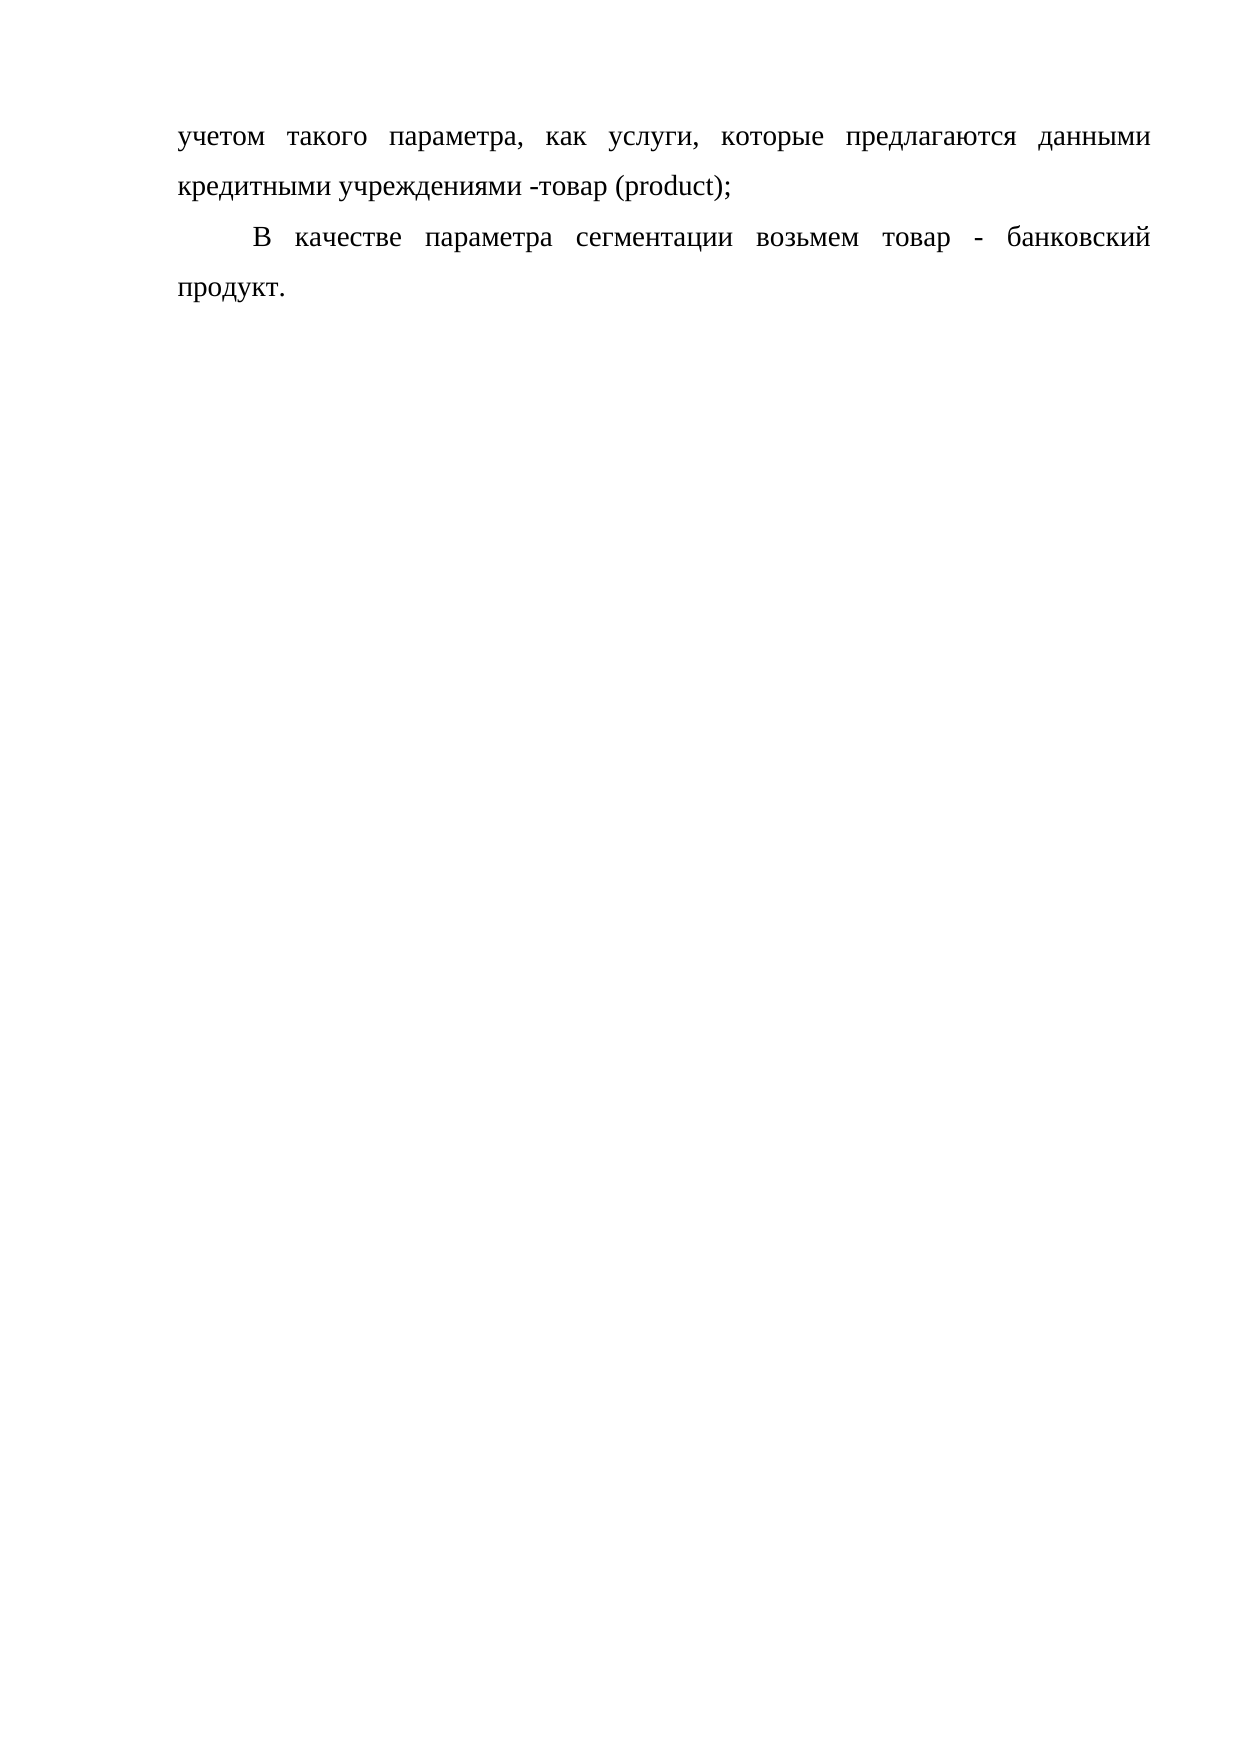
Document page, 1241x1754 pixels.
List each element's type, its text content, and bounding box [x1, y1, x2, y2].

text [177, 118, 1152, 202]
text В качестве параметра сегментации возьмем товар - банковский продукт. [177, 219, 1152, 303]
